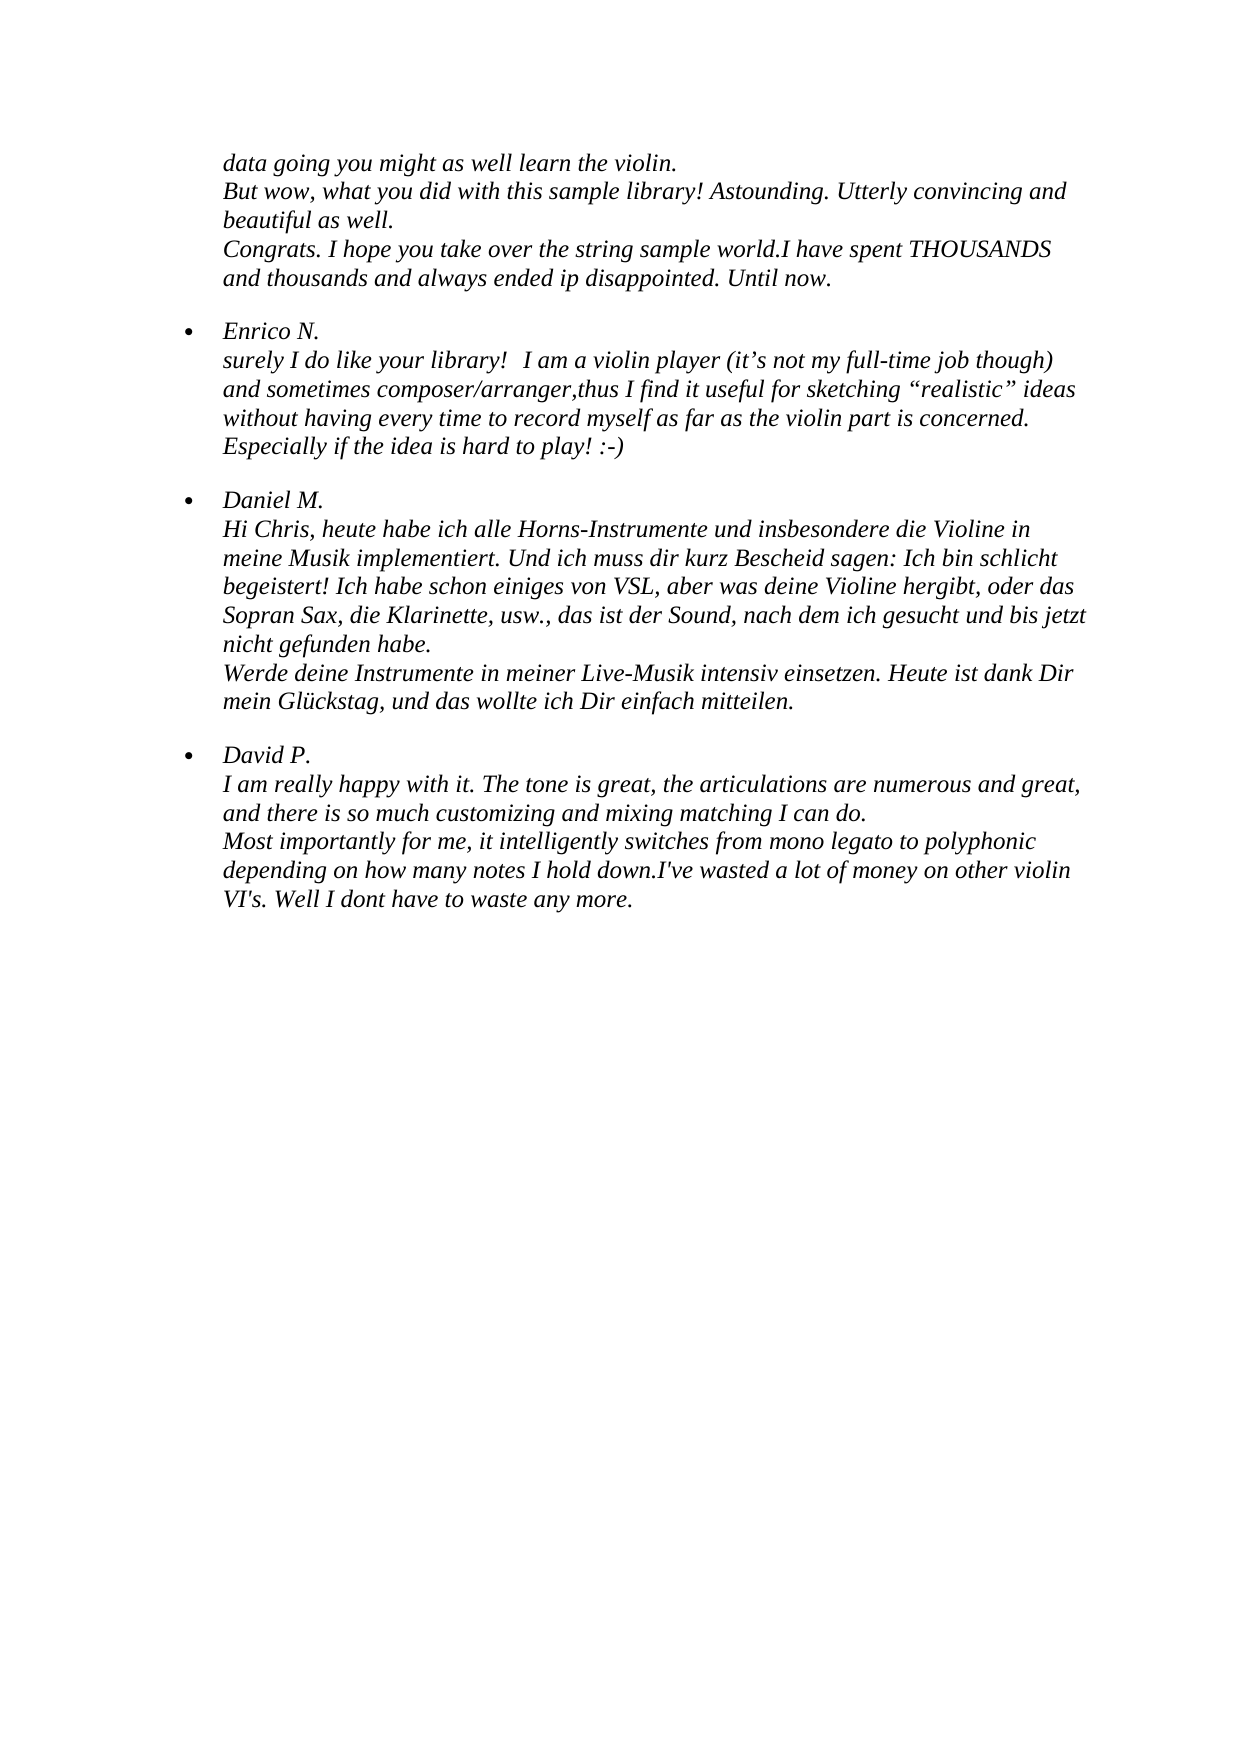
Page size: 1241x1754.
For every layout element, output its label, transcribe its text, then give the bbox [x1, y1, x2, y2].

list Enrico N. surely I do like your library! I am a violin player (it’s not my full-time job though) and sometimes composer/arranger,thus I find it useful for sketching “realistic” ideas without having every time to record myself as far as the violin part is concerned. Especially if the idea is hard to play! :-) [185, 316, 1093, 460]
list Daniel M. Hi Chris, heute habe ich alle Horns-Instrumente und insbesondere die Violine in meine Musik implementiert. Und ich muss dir kurz Bescheid sagen: Ich bin schlicht begeistert! Ich habe schon einiges von VSL, aber was deine Violine hergibt, oder das Sopran Sax, die Klarinette, usw., das ist der Sound, nach dem ich gesucht und bis jetzt nicht gefunden habe. Werde deine Instrumente in meiner Live-Musik intensiv einsetzen. Heute ist dank Dir mein Glückstag, und das wollte ich Dir einfach mitteilen. [185, 485, 1093, 715]
list David P. I am really happy with it. The tone is great, the articulations are numerous and great, and there is so much customizing and mixing matching I can do. Most importantly for me, it intelligently switches from mono legato to polyphonic depending on how many notes I hold down.I've wasted a lot of money on other violin VI's. Well I dont have to waste any more. [185, 740, 1093, 913]
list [185, 148, 1093, 291]
